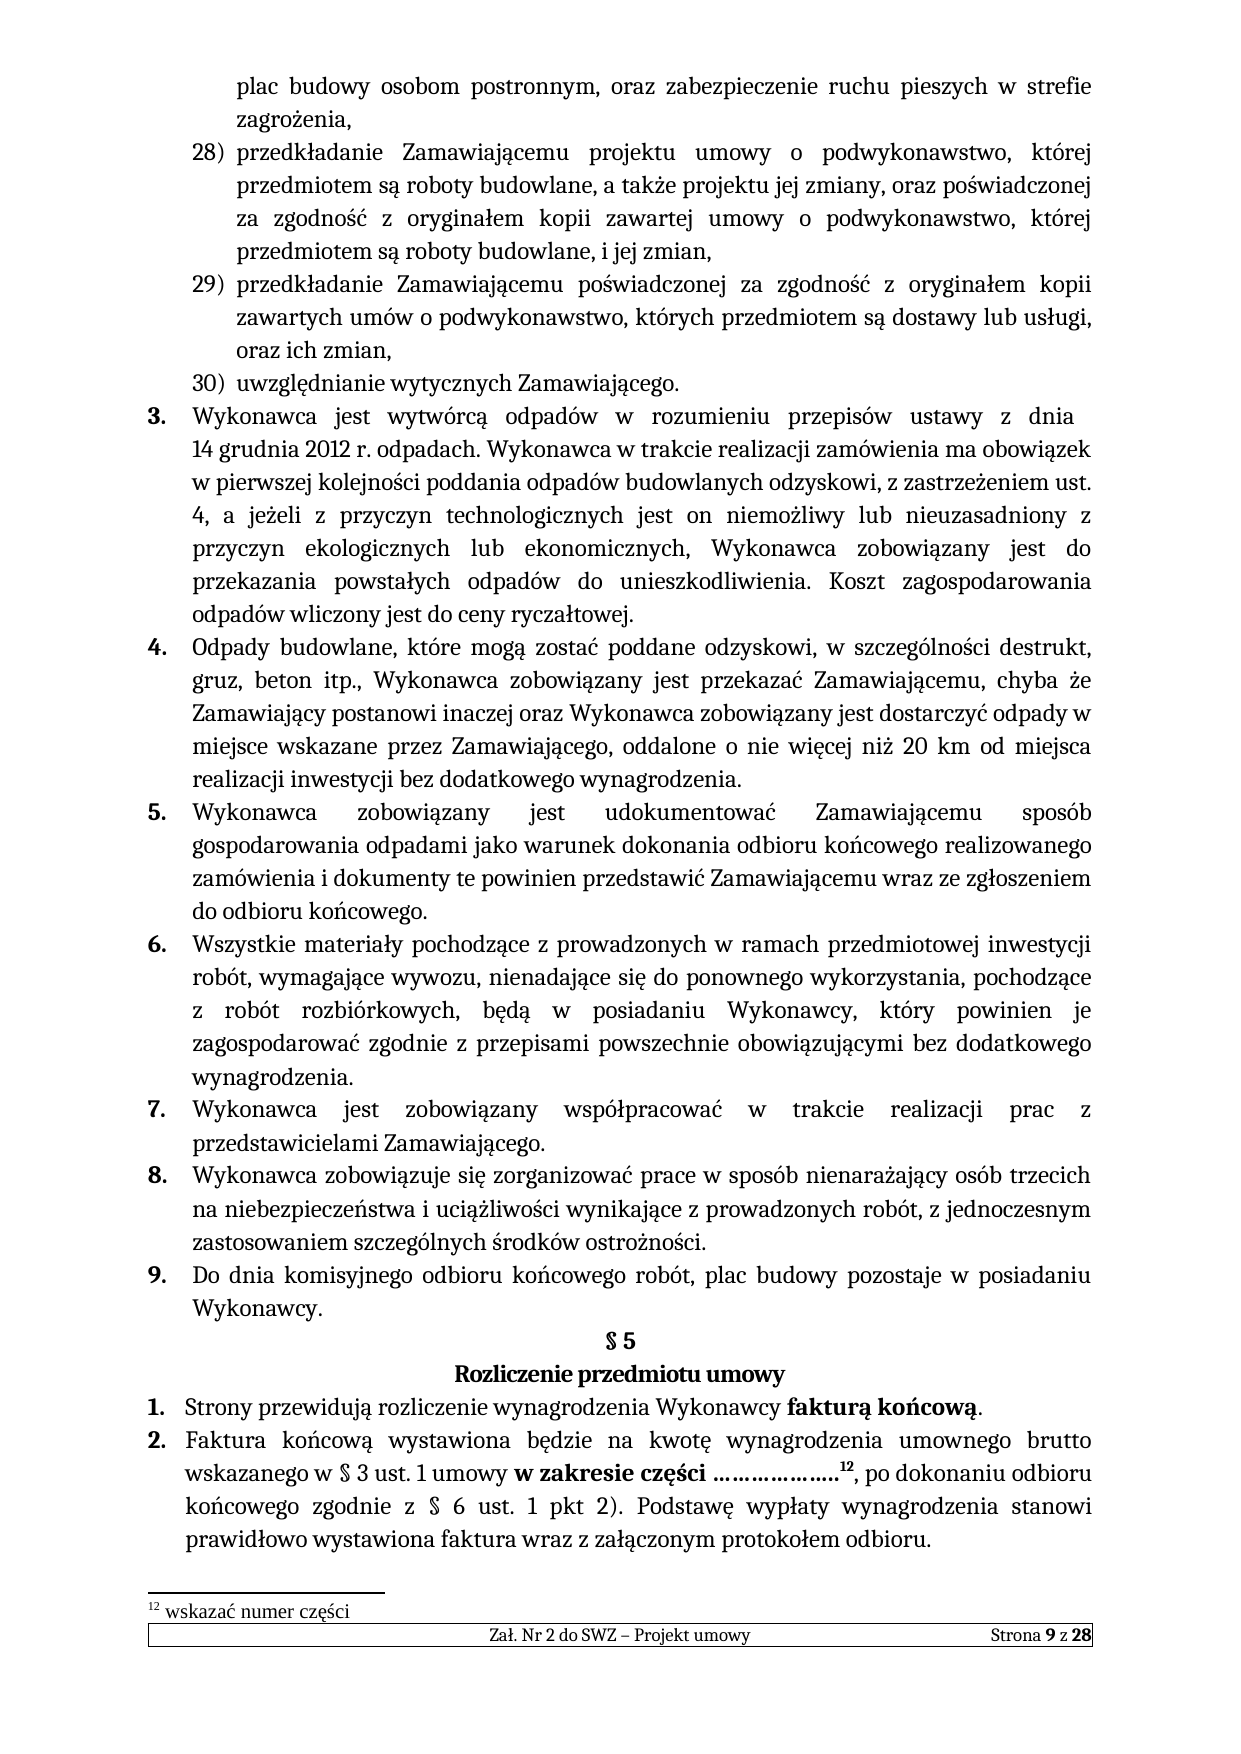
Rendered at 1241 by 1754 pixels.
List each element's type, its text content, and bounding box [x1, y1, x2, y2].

list uwzględnianie wytycznych Zamawiającego. [192, 369, 1093, 398]
list Wykonawca zobowiązany jest udokumentować Zamawiającemu sposób gospodarowania odpadami jako warunek dokonania odbioru końcowego realizowanego zamówienia i dokumenty te powinien przedstawić Zamawiającemu wraz ze zgłoszeniem do odbioru końcowego. [148, 798, 1093, 926]
list Faktura końcową wystawiona będzie na kwotę wynagrodzenia umownego brutto wskazanego w § 3 ust. 1 umowy w zakresie części ……………….., po dokonaniu odbioru końcowego zgodnie z § 6 ust. 1 pkt 2). Podstawę wypłaty wynagrodzenia stanowi prawidłowo wystawiona faktura wraz z załączonym protokołem odbioru. [148, 1426, 1093, 1553]
text Rozliczenie przedmiotu umowy [148, 1359, 1093, 1388]
list przedkładanie Zamawiającemu projektu umowy o podwykonawstwo, której przedmiotem są roboty budowlane, a także projektu jej zmiany, oraz poświadczonej za zgodność z oryginałem kopii zawartej umowy o podwykonawstwo, której przedmiotem są roboty budowlane, i jej zmian, [192, 138, 1093, 266]
list przedkładanie Zamawiającemu poświadczonej za zgodność z oryginałem kopii zawartych umów o podwykonawstwo, których przedmiotem są dostawy lub usługi, oraz ich zmian, [192, 270, 1093, 365]
list Wykonawca jest wytwórcą odpadów w rozumieniu przepisów ustawy z dnia 14 grudnia 2012 r. odpadach. Wykonawca w trakcie realizacji zamówienia ma obowiązek w pierwszej kolejności poddania odpadów budowlanych odzyskowi, z zastrzeżeniem ust. 4, a jeżeli z przyczyn technologicznych jest on niemożliwy lub nieuzasadniony z przyczyn ekologicznych lub ekonomicznych, Wykonawca zobowiązany jest do przekazania powstałych odpadów do unieszkodliwienia. Koszt zagospodarowania odpadów wliczony jest do ceny ryczałtowej. [148, 402, 1093, 629]
list Wykonawca zobowiązuje się zorganizować prace w sposób nienarażający osób trzecich na niebezpieczeństwa i uciążliwości wynikające z prowadzonych robót, z jednoczesnym zastosowaniem szczególnych środków ostrożności. [148, 1161, 1093, 1256]
list Wykonawca jest zobowiązany współpracować w trakcie realizacji prac z przedstawicielami Zamawiającego. [148, 1095, 1093, 1157]
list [192, 72, 1093, 133]
text § 5 [148, 1327, 1093, 1355]
list Odpady budowlane, które mogą zostać poddane odzyskowi, w szczególności destrukt, gruz, beton itp., Wykonawca zobowiązany jest przekazać Zamawiającemu, chyba że Zamawiający postanowi inaczej oraz Wykonawca zobowiązany jest dostarczyć odpady w miejsce wskazane przez Zamawiającego, oddalone o nie więcej niż 20 km od miejsca realizacji inwestycji bez dodatkowego wynagrodzenia. [148, 633, 1093, 794]
list Strony przewidują rozliczenie wynagrodzenia Wykonawcy fakturą końcową. [148, 1393, 1093, 1421]
list Do dnia komisyjnego odbioru końcowego robót, plac budowy pozostaje w posiadaniu Wykonawcy. [148, 1261, 1093, 1322]
list Wszystkie materiały pochodzące z prowadzonych w ramach przedmiotowej inwestycji robót, wymagające wywozu, nienadające się do ponownego wykorzystania, pochodzące z robót rozbiórkowych, będą w posiadaniu Wykonawcy, który powinien je zagospodarować zgodnie z przepisami powszechnie obowiązującymi bez dodatkowego wynagrodzenia. [148, 930, 1093, 1091]
